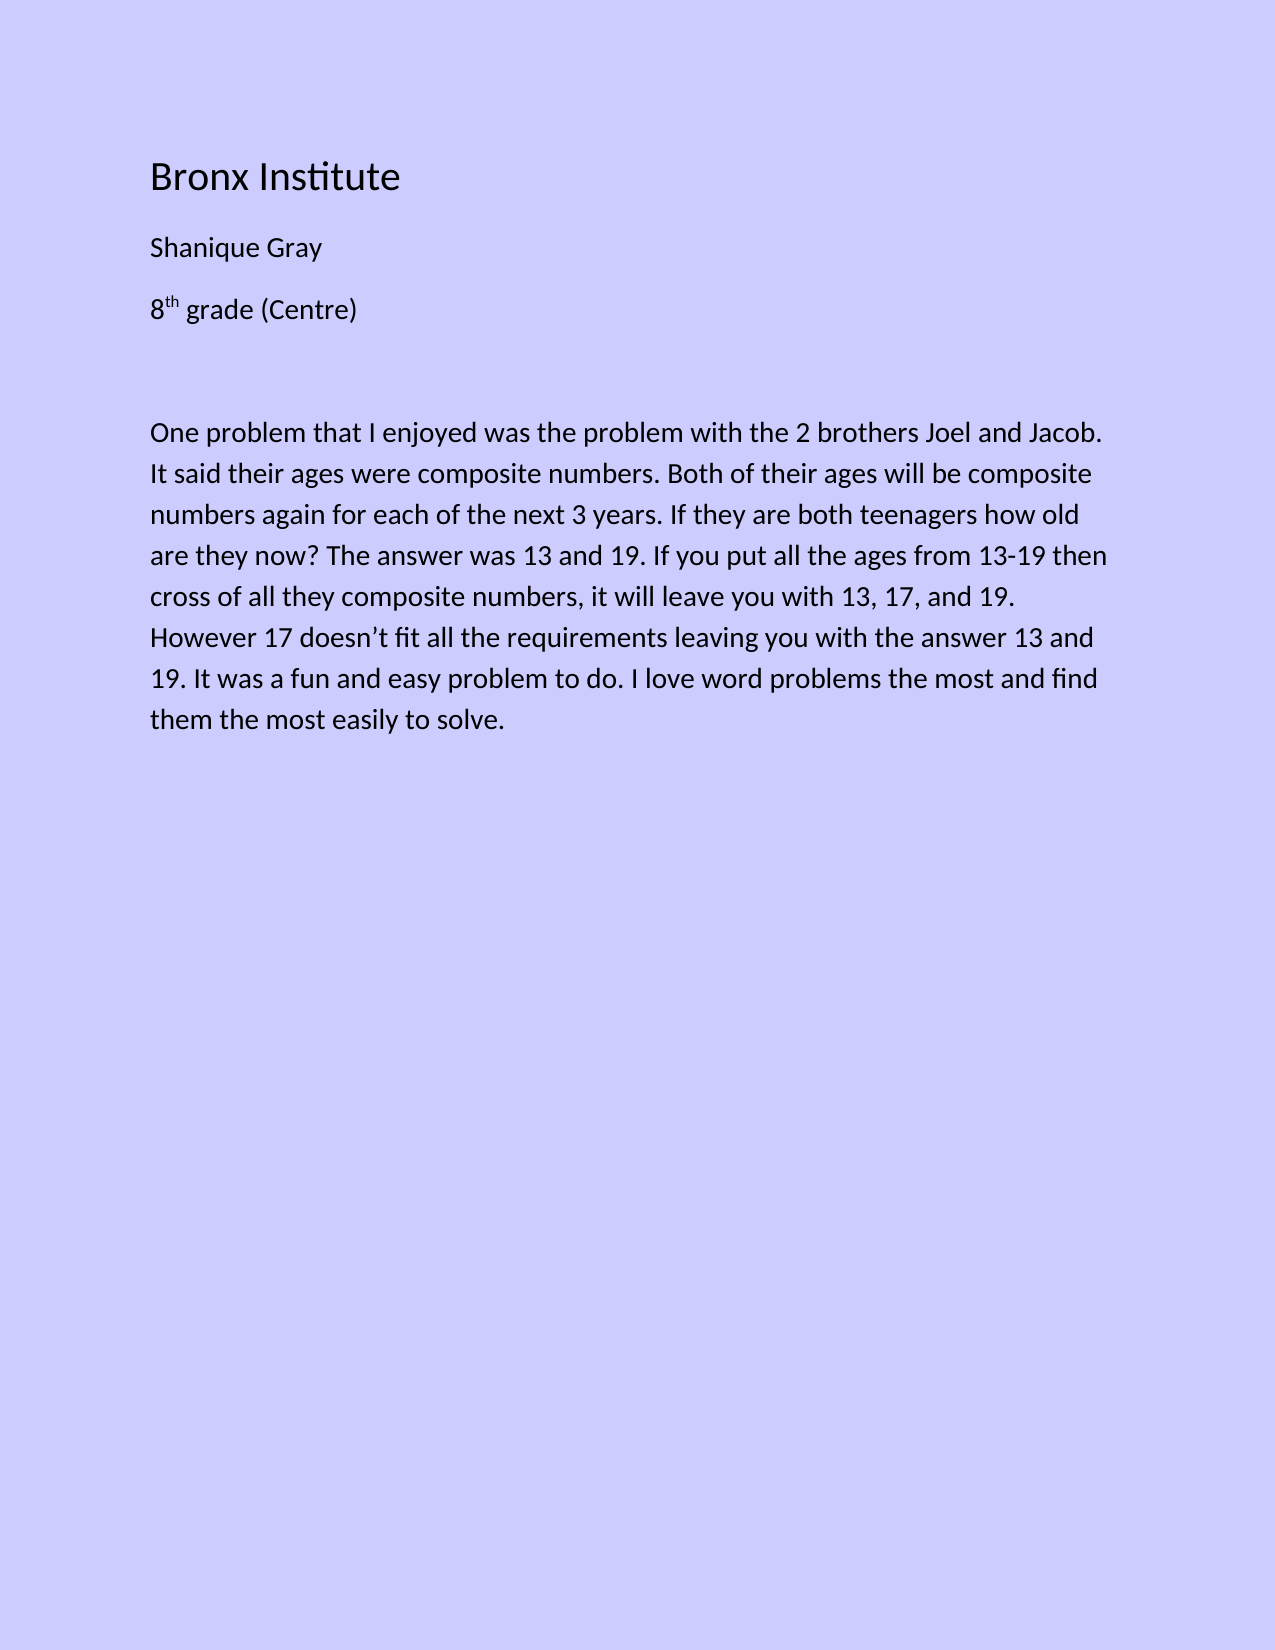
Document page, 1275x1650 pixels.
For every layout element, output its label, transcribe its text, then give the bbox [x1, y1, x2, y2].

text 8th grade (Centre) [150, 291, 1125, 327]
text Bronx Institute [150, 150, 1125, 201]
text One problem that I enjoyed was the problem with the 2 brothers Joel and Jacob. It said their ages were composite numbers. Both of their ages will be composite numbers again for each of the next 3 years. If they are both teenagers how old are they now? The answer was 13 and 19. If you put all the ages from 13-19 then cross of all they composite numbers, it will leave you with 13, 17, and 19. However 17 doesn’t fit all the requirements leaving you with the answer 13 and 19. It was a fun and easy problem to do. I love word problems the most and find them the most easily to solve. [150, 414, 1125, 737]
text Shanique Gray [150, 229, 1125, 265]
